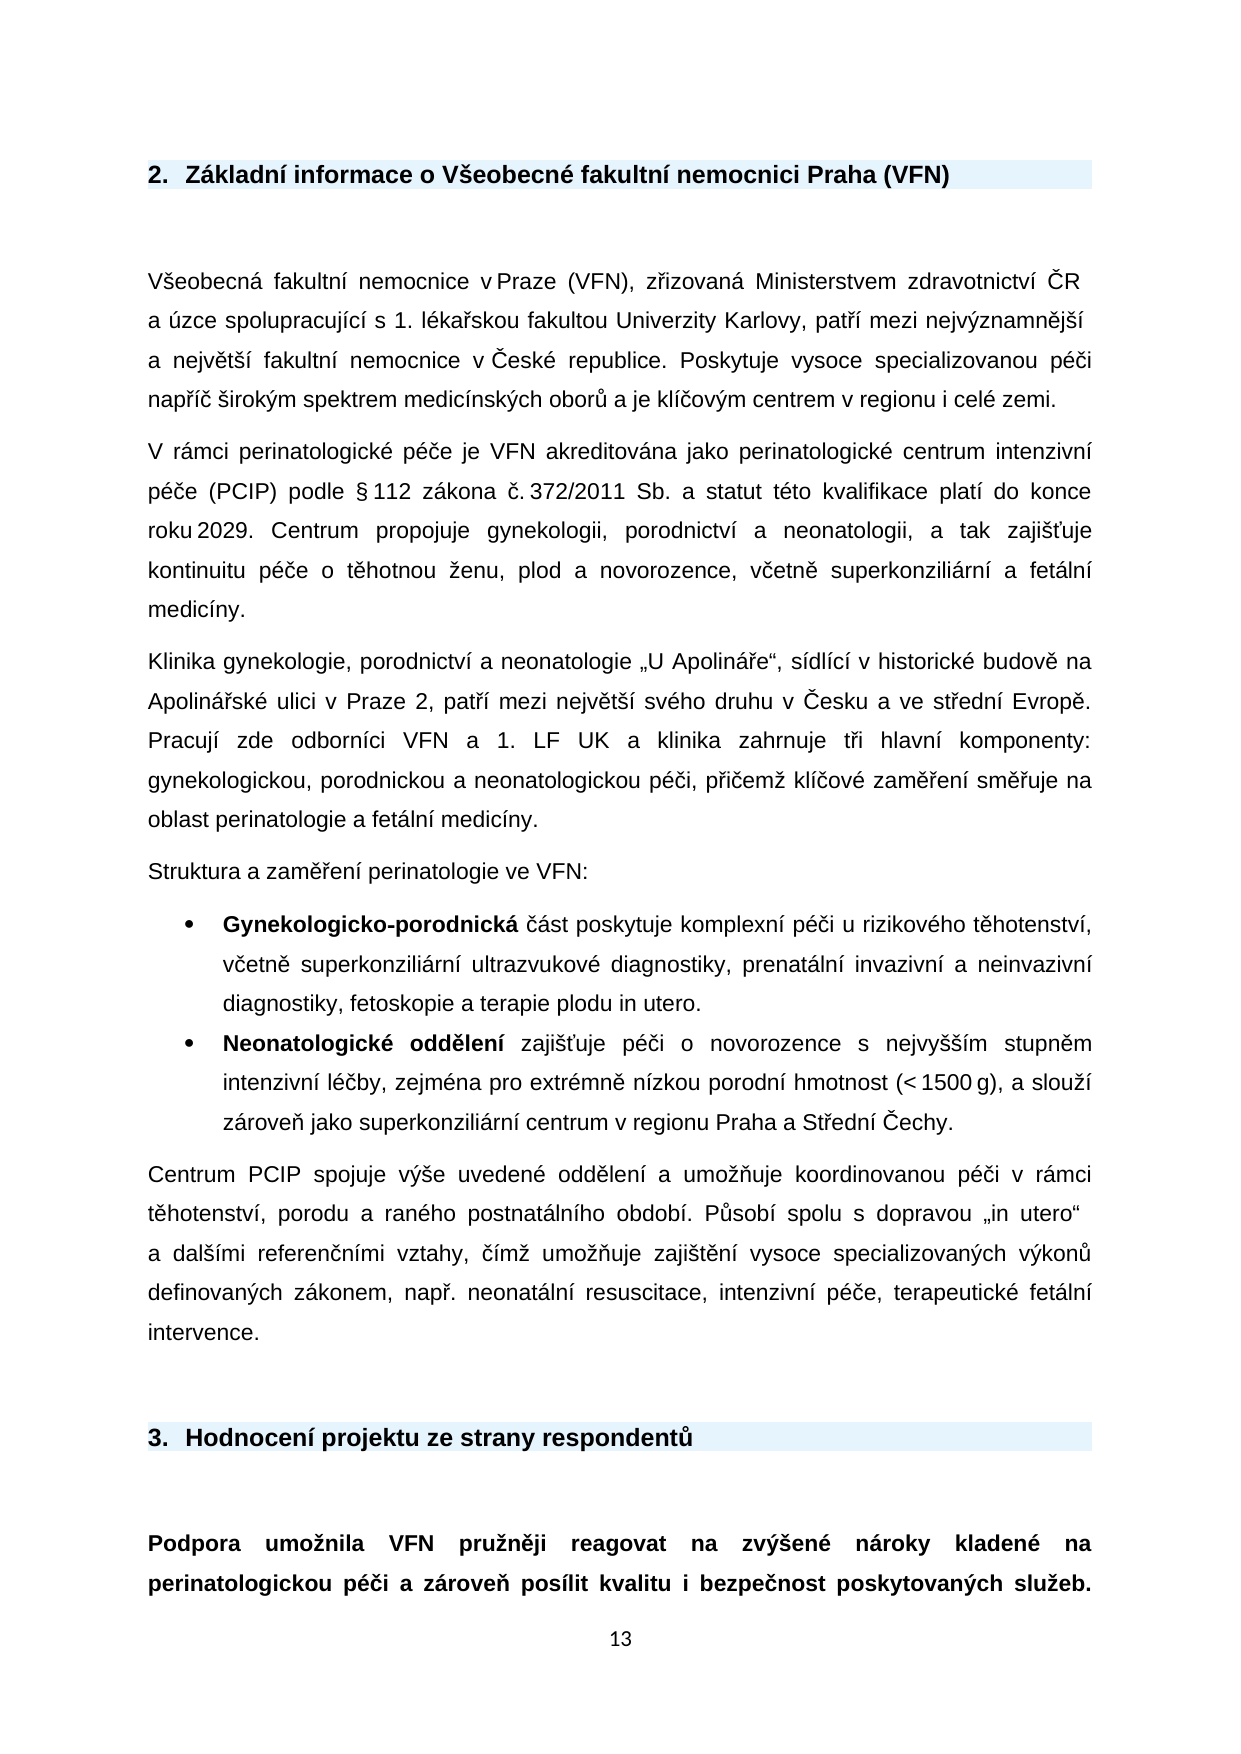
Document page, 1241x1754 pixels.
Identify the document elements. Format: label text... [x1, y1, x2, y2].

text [148, 1530, 1092, 1596]
list Základní informace o Všeobecné fakultní nemocnici Praha (VFN) [148, 160, 1092, 189]
list Hodnocení projektu ze strany respondentů [148, 1422, 1092, 1451]
text V rámci perinatologické péče je VFN akreditována jako perinatologické centrum intenzivní péče (PCIP) podle § 112 zákona č. 372/2011 Sb. a statut této kvalifikace platí do konce roku 2029. Centrum propojuje gynekologii, porodnictví a neonatologii, a tak zajišťuje kontinuitu péče o těhotnou ženu, plod a novorozence, včetně superkonziliární a fetální medicíny. [148, 438, 1092, 622]
text Centrum PCIP spojuje výše uvedené oddělení a umožňuje koordinovanou péči v rámci těhotenství, porodu a raného postnatálního období. Působí spolu s dopravou „in utero“ a dalšími referenčními vztahy, čímž umožňuje zajištění vysoce specializovaných výkonů definovaných zákonem, např. neonatální resuscitace, intenzivní péče, terapeutické fetální intervence. [148, 1161, 1092, 1345]
text Struktura a zaměření perinatologie ve VFN: [148, 858, 1092, 884]
text Všeobecná fakultní nemocnice v Praze (VFN), zřizovaná Ministerstvem zdravotnictví ČR a úzce spolupracující s 1. lékařskou fakultou Univerzity Karlovy, patří mezi nejvýznamnější a největší fakultní nemocnice v České republice. Poskytuje vysoce specializovanou péči napříč širokým spektrem medicínských oborů a je klíčovým centrem v regionu i celé zemi. [148, 268, 1092, 413]
text Klinika gynekologie, porodnictví a neonatologie „U Apolináře“, sídlící v historické budově na Apolinářské ulici v Praze 2, patří mezi největší svého druhu v Česku a ve střední Evropě. Pracují zde odborníci VFN a 1. LF UK a klinika zahrnuje tři hlavní komponenty: gynekologickou, porodnickou a neonatologickou péči, přičemž klíčové zaměření směřuje na oblast perinatologie a fetální medicíny. [148, 648, 1092, 832]
list Neonatologické oddělení zajišťuje péči o novorozence s nejvyšším stupněm intenzivní léčby, zejména pro extrémně nízkou porodní hmotnost (< 1500 g), a slouží zároveň jako superkonziliární centrum v regionu Praha a Střední Čechy. [185, 1030, 1092, 1135]
list Gynekologicko‑porodnická část poskytuje komplexní péči u rizikového těhotenství, včetně superkonziliární ultrazvukové diagnostiky, prenatální invazivní a neinvazivní diagnostiky, fetoskopie a terapie plodu in utero. [185, 910, 1092, 1017]
